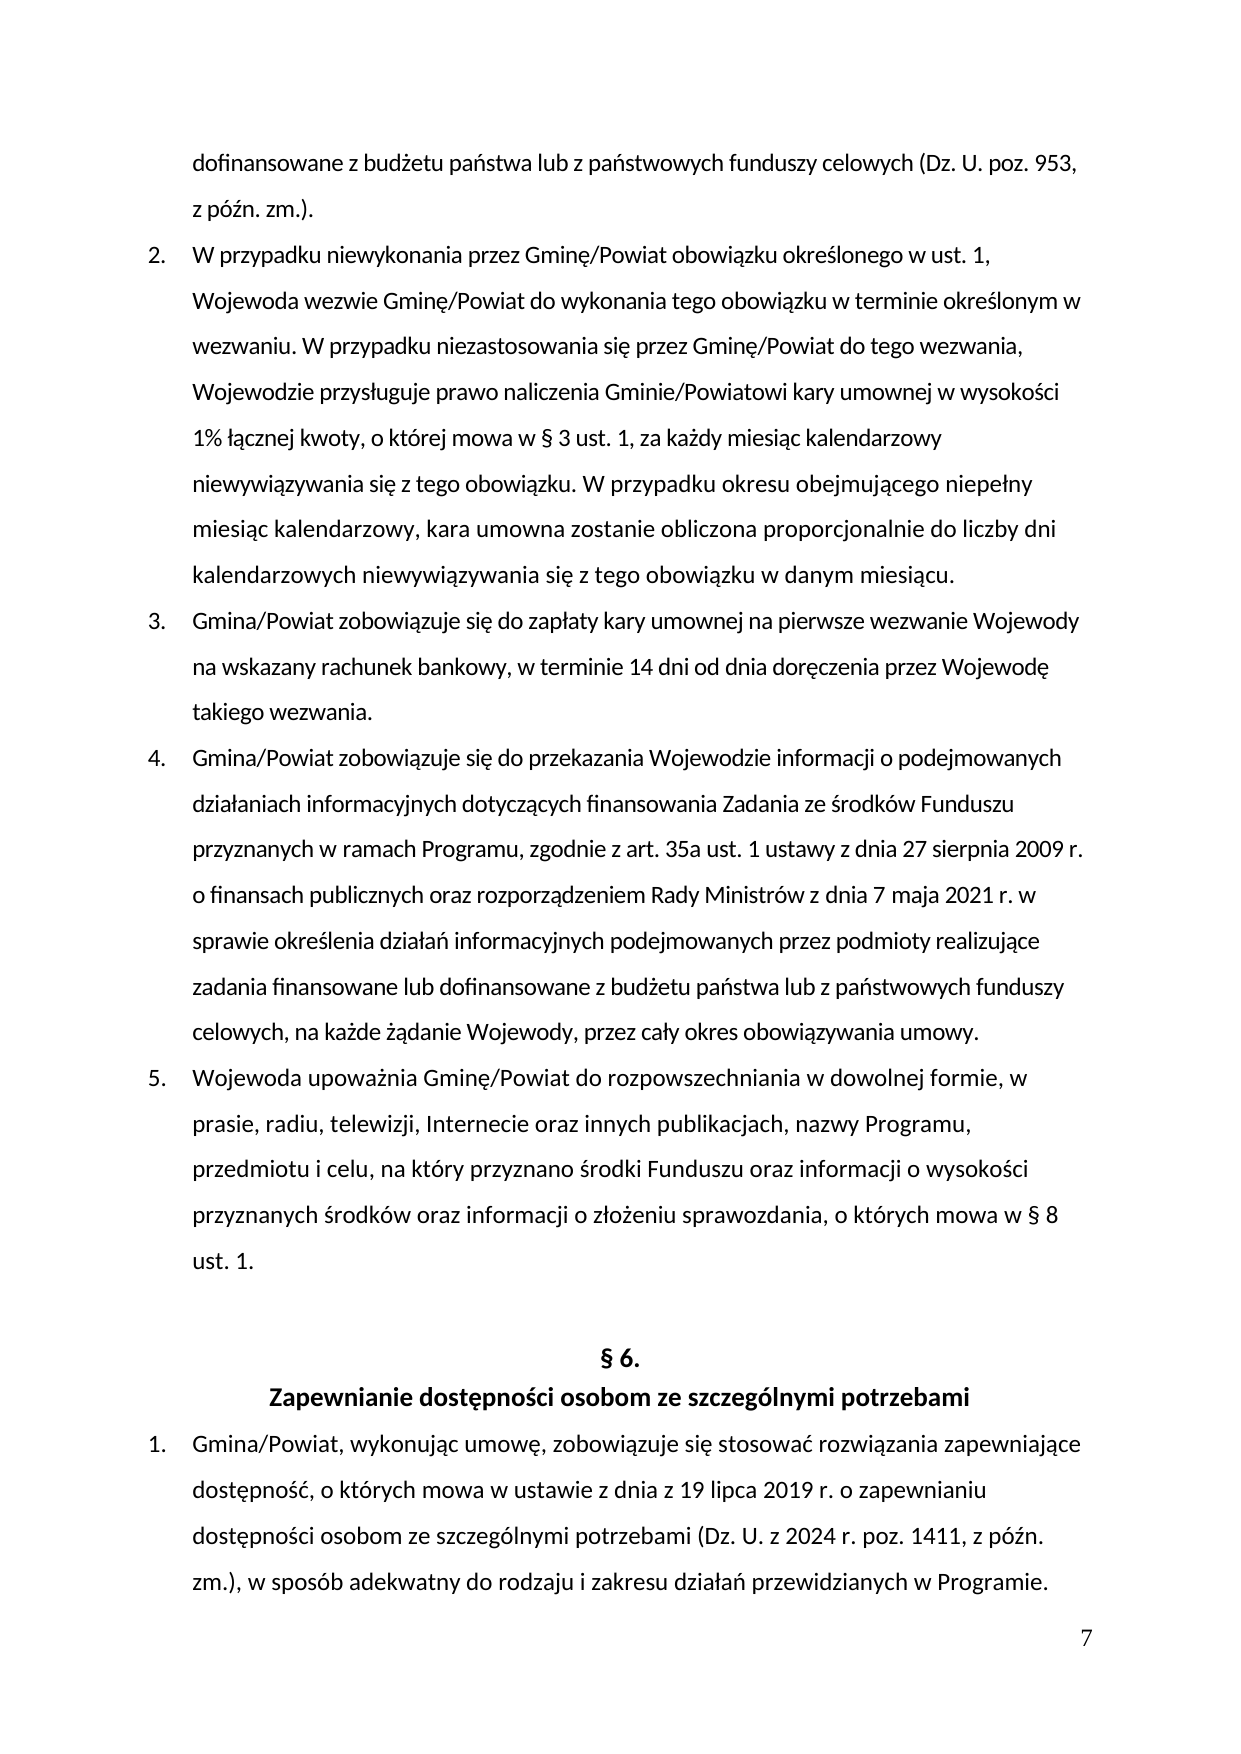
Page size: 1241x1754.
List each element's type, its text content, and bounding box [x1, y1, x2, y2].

list Gmina/Powiat zobowiązuje się do przekazania Wojewodzie informacji o podejmowanych działaniach informacyjnych dotyczących finansowania Zadania ze środków Funduszu przyznanych w ramach Programu, zgodnie z art. 35a ust. 1 ustawy z dnia 27 sierpnia 2009 r. o finansach publicznych oraz rozporządzeniem Rady Ministrów z dnia 7 maja 2021 r. w sprawie określenia działań informacyjnych podejmowanych przez podmioty realizujące zadania finansowane lub dofinansowane z budżetu państwa lub z państwowych funduszy celowych, na każde żądanie Wojewody, przez cały okres obowiązywania umowy. [148, 742, 1093, 1047]
list W przypadku niewykonania przez Gminę/Powiat obowiązku określonego w ust. 1, Wojewoda wezwie Gminę/Powiat do wykonania tego obowiązku w terminie określonym w wezwaniu. W przypadku niezastosowania się przez Gminę/Powiat do tego wezwania, Wojewodzie przysługuje prawo naliczenia Gminie/Powiatowi kary umownej w wysokości 1% łącznej kwoty, o której mowa w § 3 ust. 1, za każdy miesiąc kalendarzowy niewywiązywania się z tego obowiązku. W przypadku okresu obejmującego niepełny miesiąc kalendarzowy, kara umowna zostanie obliczona proporcjonalnie do liczby dni kalendarzowych niewywiązywania się z tego obowiązku w danym miesiącu. [148, 239, 1093, 590]
list Gmina/Powiat zobowiązuje się do zapłaty kary umownej na pierwsze wezwanie Wojewody na wskazany rachunek bankowy, w terminie 14 dni od dnia doręczenia przez Wojewodę takiego wezwania. [148, 605, 1093, 727]
list Wojewoda upoważnia Gminę/Powiat do rozpowszechniania w dowolnej formie, w prasie, radiu, telewizji, Internecie oraz innych publikacjach, nazwy Programu, przedmiotu i celu, na który przyznano środki Funduszu oraz informacji o wysokości przyznanych środków oraz informacji o złożeniu sprawozdania, o których mowa w § 8 ust. 1. [148, 1062, 1093, 1276]
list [148, 148, 1093, 224]
subtitle Zapewnianie dostępności osobom ze szczególnymi potrzebami [148, 1381, 1093, 1413]
subtitle § 6. [148, 1341, 1093, 1374]
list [148, 1429, 1093, 1596]
